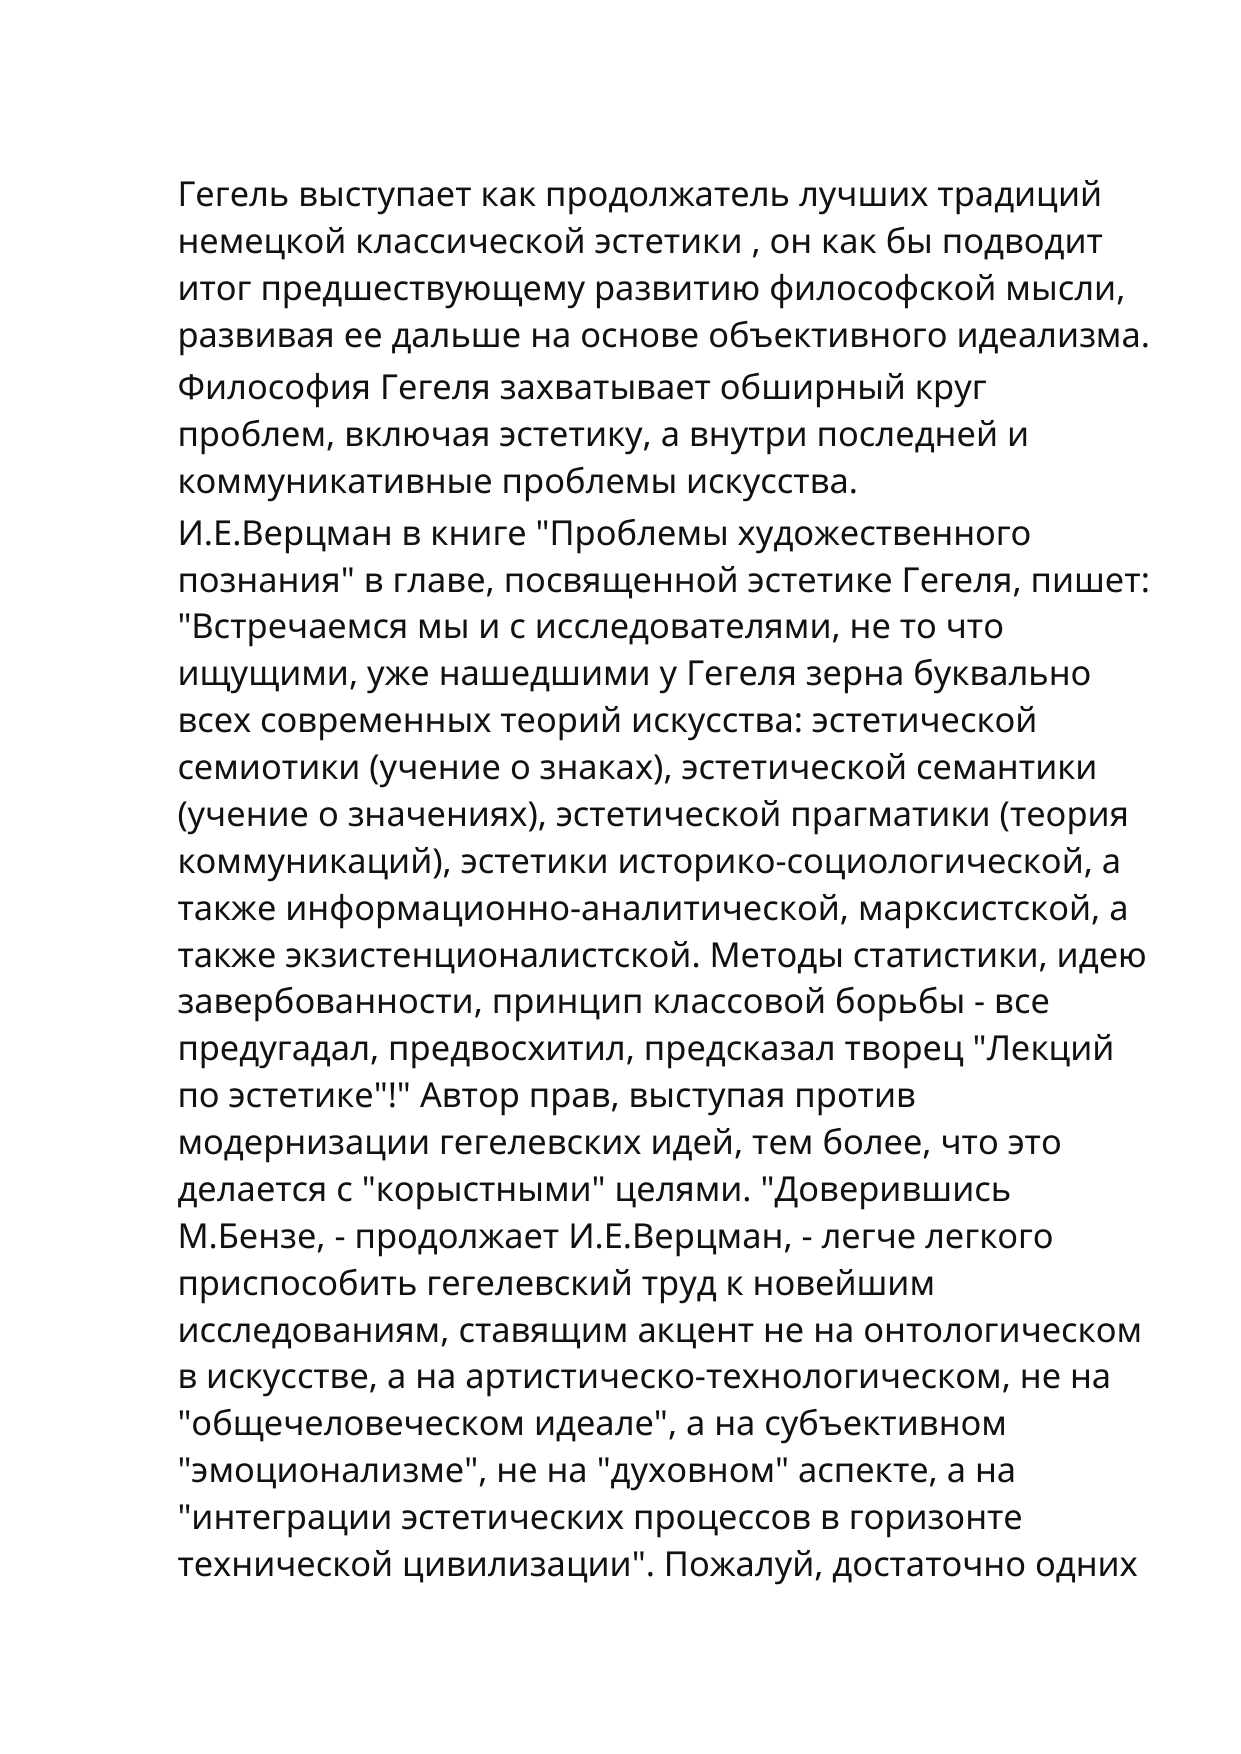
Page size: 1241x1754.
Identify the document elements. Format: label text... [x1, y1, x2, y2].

text Философия Гегеля захватывает обширный круг проблем, включая эстетику, а внутри последней и коммуникативные проблемы искусства. [177, 363, 1152, 503]
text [177, 508, 1152, 1587]
text Гегель выступает как продолжатель лучших традиций немецкой классической эстетики , он как бы подводит итог предшествующему развитию философской мысли, развивая ее дальше на основе объективного идеализма. [177, 170, 1152, 358]
